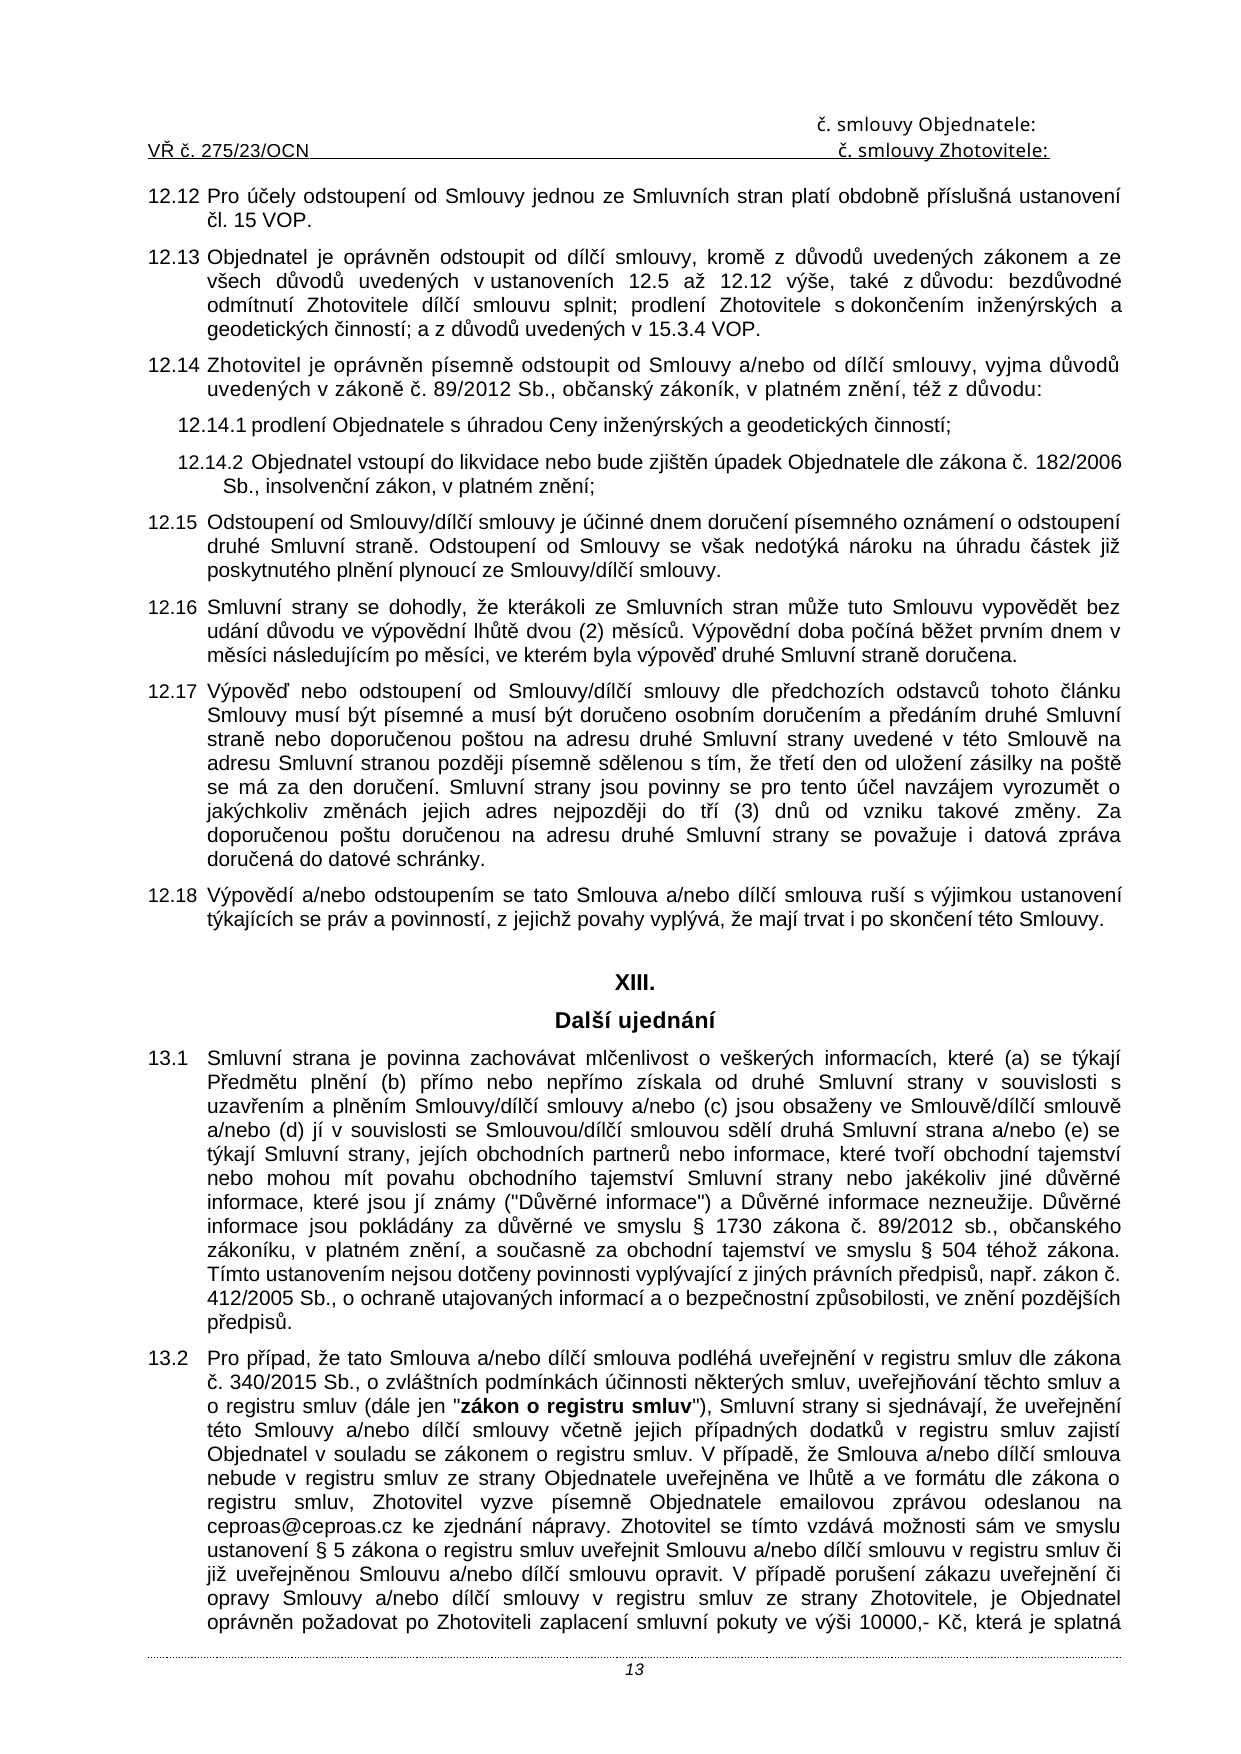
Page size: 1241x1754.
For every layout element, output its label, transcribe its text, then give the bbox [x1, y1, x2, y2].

text Další ujednání [148, 1007, 1122, 1034]
list prodlení Objednatele s úhradou Ceny inženýrských a geodetických činností; [177, 413, 1122, 437]
list Výpověď nebo odstoupení od Smlouvy/dílčí smlouvy dle předchozích odstavců tohoto článku Smlouvy musí být písemné a musí být doručeno osobním doručením a předáním druhé Smluvní straně nebo doporučenou poštou na adresu druhé Smluvní strany uvedené v této Smlouvě na adresu Smluvní stranou později písemně sdělenou s tím, že třetí den od uložení zásilky na poště se má za den doručení. Smluvní strany jsou povinny se pro tento účel navzájem vyrozumět o jakýchkoliv změnách jejich adres nejpozději do tří (3) dnů od vzniku takové změny. Za doporučenou poštu doručenou na adresu druhé Smluvní strany se považuje i datová zpráva doručená do datové schránky. [148, 679, 1122, 871]
list Objednatel je oprávněn odstoupit od dílčí smlouvy, kromě z důvodů uvedených zákonem a ze všech důvodů uvedených v ustanoveních 12.5 až 12.12 výše, také z důvodu: bezdůvodné odmítnutí Zhotovitele dílčí smlouvu splnit; prodlení Zhotovitele s dokončením inženýrských a geodetických činností; a z důvodů uvedených v 15.3.4 VOP. [148, 244, 1122, 340]
list Odstoupení od Smlouvy/dílčí smlouvy je účinné dnem doručení písemného oznámení o odstoupení druhé Smluvní straně. Odstoupení od Smlouvy se však nedotýká nároku na úhradu částek již poskytnutého plnění plynoucí ze Smlouvy/dílčí smlouvy. [148, 510, 1122, 582]
list Zhotovitel je oprávněn písemně odstoupit od Smlouvy a/nebo od dílčí smlouvy, vyjma důvodů uvedených v zákoně č. 89/2012 Sb., občanský zákoník, v platném znění, též z důvodu: [148, 353, 1122, 401]
list Smluvní strany se dohodly, že kterákoli ze Smluvních stran může tuto Smlouvu vypovědět bez udání důvodu ve výpovědní lhůtě dvou (2) měsíců. Výpovědní doba počíná běžet prvním dnem v měsíci následujícím po měsíci, ve kterém byla výpověď druhé Smluvní straně doručena. [148, 594, 1122, 666]
text XIII. [102, 968, 1122, 995]
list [148, 1346, 1122, 1634]
list Výpovědí a/nebo odstoupením se tato Smlouva a/nebo dílčí smlouva ruší s výjimkou ustanovení týkajících se práv a povinností, z jejichž povahy vyplývá, že mají trvat i po skončení této Smlouvy. [148, 883, 1122, 931]
list Smluvní strana je povinna zachovávat mlčenlivost o veškerých informacích, které (a) se týkají Předmětu plnění (b) přímo nebo nepřímo získala od druhé Smluvní strany v souvislosti s uzavřením a plněním Smlouvy/dílčí smlouvy a/nebo (c) jsou obsaženy ve Smlouvě/dílčí smlouvě a/nebo (d) jí v souvislosti se Smlouvou/dílčí smlouvou sdělí druhá Smluvní strana a/nebo (e) se týkají Smluvní strany, jejích obchodních partnerů nebo informace, které tvoří obchodní tajemství nebo mohou mít povahu obchodního tajemství Smluvní strany nebo jakékoliv jiné důvěrné informace, které jsou jí známy ("Důvěrné informace") a Důvěrné informace nezneužije. Důvěrné informace jsou pokládány za důvěrné ve smyslu § 1730 zákona č. 89/2012 sb., občanského zákoníku, v platném znění, a současně za obchodní tajemství ve smyslu § 504 téhož zákona. Tímto ustanovením nejsou dotčeny povinnosti vyplývající z jiných právních předpisů, např. zákon č. 412/2005 Sb., o ochraně utajovaných informací a o bezpečnostní způsobilosti, ve znění pozdějších předpisů. [148, 1046, 1122, 1334]
list Pro účely odstoupení od Smlouvy jednou ze Smluvních stran platí obdobně příslušná ustanovení čl. 15 VOP. [148, 184, 1122, 232]
list Objednatel vstoupí do likvidace nebo bude zjištěn úpadek Objednatele dle zákona č. 182/2006 Sb., insolvenční zákon, v platném znění; [177, 450, 1122, 498]
